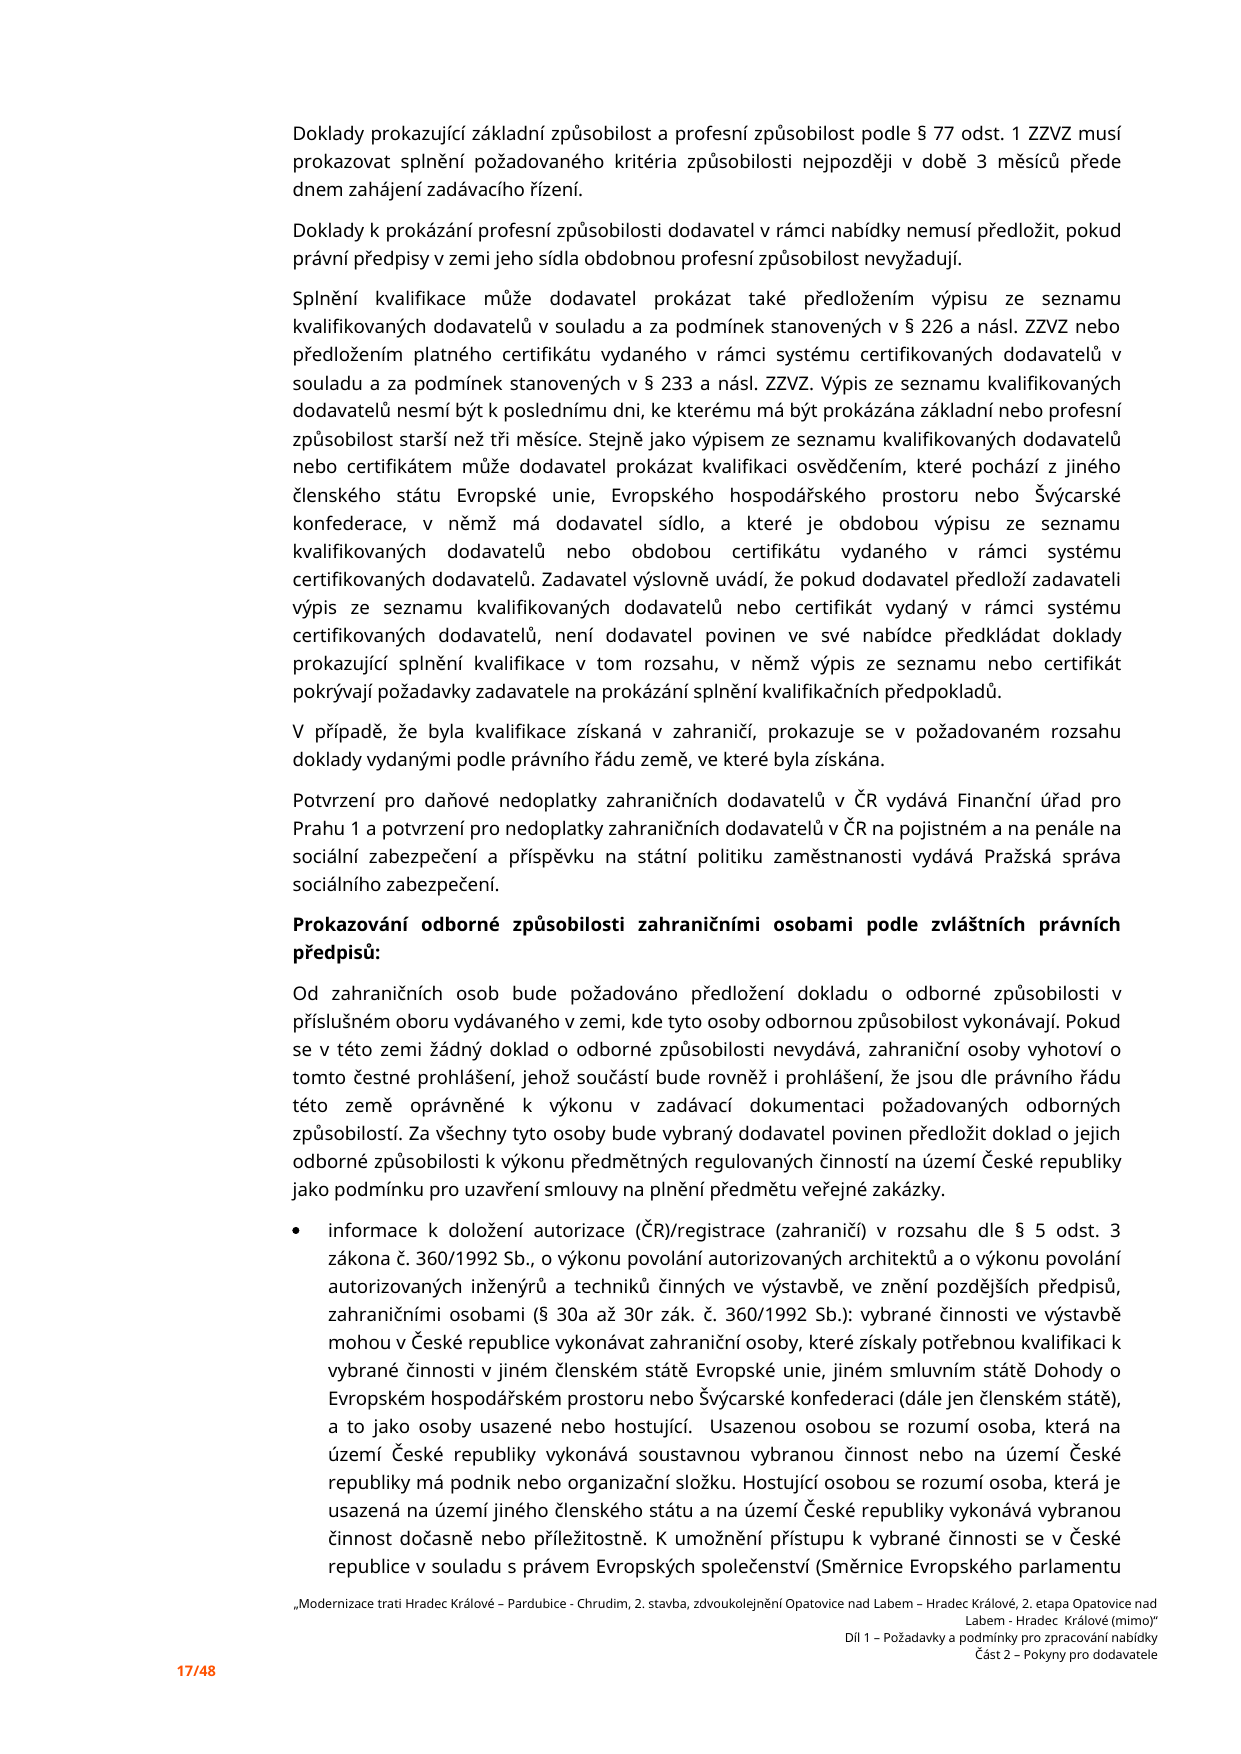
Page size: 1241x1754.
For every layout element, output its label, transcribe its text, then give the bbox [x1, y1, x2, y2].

text V případě, že byla kvalifikace získaná v zahraničí, prokazuje se v požadovaném rozsahu doklady vydanými podle právního řádu země, ve které byla získána. [292, 718, 1122, 772]
text Doklady prokazující základní způsobilost a profesní způsobilost podle § 77 odst. 1 ZZVZ musí prokazovat splnění požadovaného kritéria způsobilosti nejpozději v době 3 měsíců přede dnem zahájení zadávacího řízení. [292, 121, 1122, 202]
text Potvrzení pro daňové nedoplatky zahraničních dodavatelů v ČR vydává Finanční úřad pro Prahu 1 a potvrzení pro nedoplatky zahraničních dodavatelů v ČR na pojistném a na penále na sociální zabezpečení a příspěvku na státní politiku zaměstnanosti vydává Pražská správa sociálního zabezpečení. [292, 787, 1122, 897]
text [292, 1217, 1122, 1579]
text Splnění kvalifikace může dodavatel prokázat také předložením výpisu ze seznamu kvalifikovaných dodavatelů v souladu a za podmínek stanovených v § 226 a násl. ZZVZ nebo předložením platného certifikátu vydaného v rámci systému certifikovaných dodavatelů v souladu a za podmínek stanovených v § 233 a násl. ZZVZ. Výpis ze seznamu kvalifikovaných dodavatelů nesmí být k poslednímu dni, ke kterému má být prokázána základní nebo profesní způsobilost starší než tři měsíce. Stejně jako výpisem ze seznamu kvalifikovaných dodavatelů nebo certifikátem může dodavatel prokázat kvalifikaci osvědčením, které pochází z jiného členského státu Evropské unie, Evropského hospodářského prostoru nebo Švýcarské konfederace, v němž má dodavatel sídlo, a které je obdobou výpisu ze seznamu kvalifikovaných dodavatelů nebo obdobou certifikátu vydaného v rámci systému certifikovaných dodavatelů. Zadavatel výslovně uvádí, že pokud dodavatel předloží zadavateli výpis ze seznamu kvalifikovaných dodavatelů nebo certifikát vydaný v rámci systému certifikovaných dodavatelů, není dodavatel povinen ve své nabídce předkládat doklady prokazující splnění kvalifikace v tom rozsahu, v němž výpis ze seznamu nebo certifikát pokrývají požadavky zadavatele na prokázání splnění kvalifikačních předpokladů. [292, 286, 1122, 703]
text Prokazování odborné způsobilosti zahraničními osobami podle zvláštních právních předpisů: [292, 912, 1122, 965]
text Od zahraničních osob bude požadováno předložení dokladu o odborné způsobilosti v příslušném oboru vydávaného v zemi, kde tyto osoby odbornou způsobilost vykonávají. Pokud se v této zemi žádný doklad o odborné způsobilosti nevydává, zahraniční osoby vyhotoví o tomto čestné prohlášení, jehož součástí bude rovněž i prohlášení, že jsou dle právního řádu této země oprávněné k výkonu v zadávací dokumentaci požadovaných odborných způsobilostí. Za všechny tyto osoby bude vybraný dodavatel povinen předložit doklad o jejich odborné způsobilosti k výkonu předmětných regulovaných činností na území České republiky jako podmínku pro uzavření smlouvy na plnění předmětu veřejné zakázky. [292, 980, 1122, 1202]
text Doklady k prokázání profesní způsobilosti dodavatel v rámci nabídky nemusí předložit, pokud právní předpisy v zemi jeho sídla obdobnou profesní způsobilost nevyžadují. [292, 217, 1122, 271]
